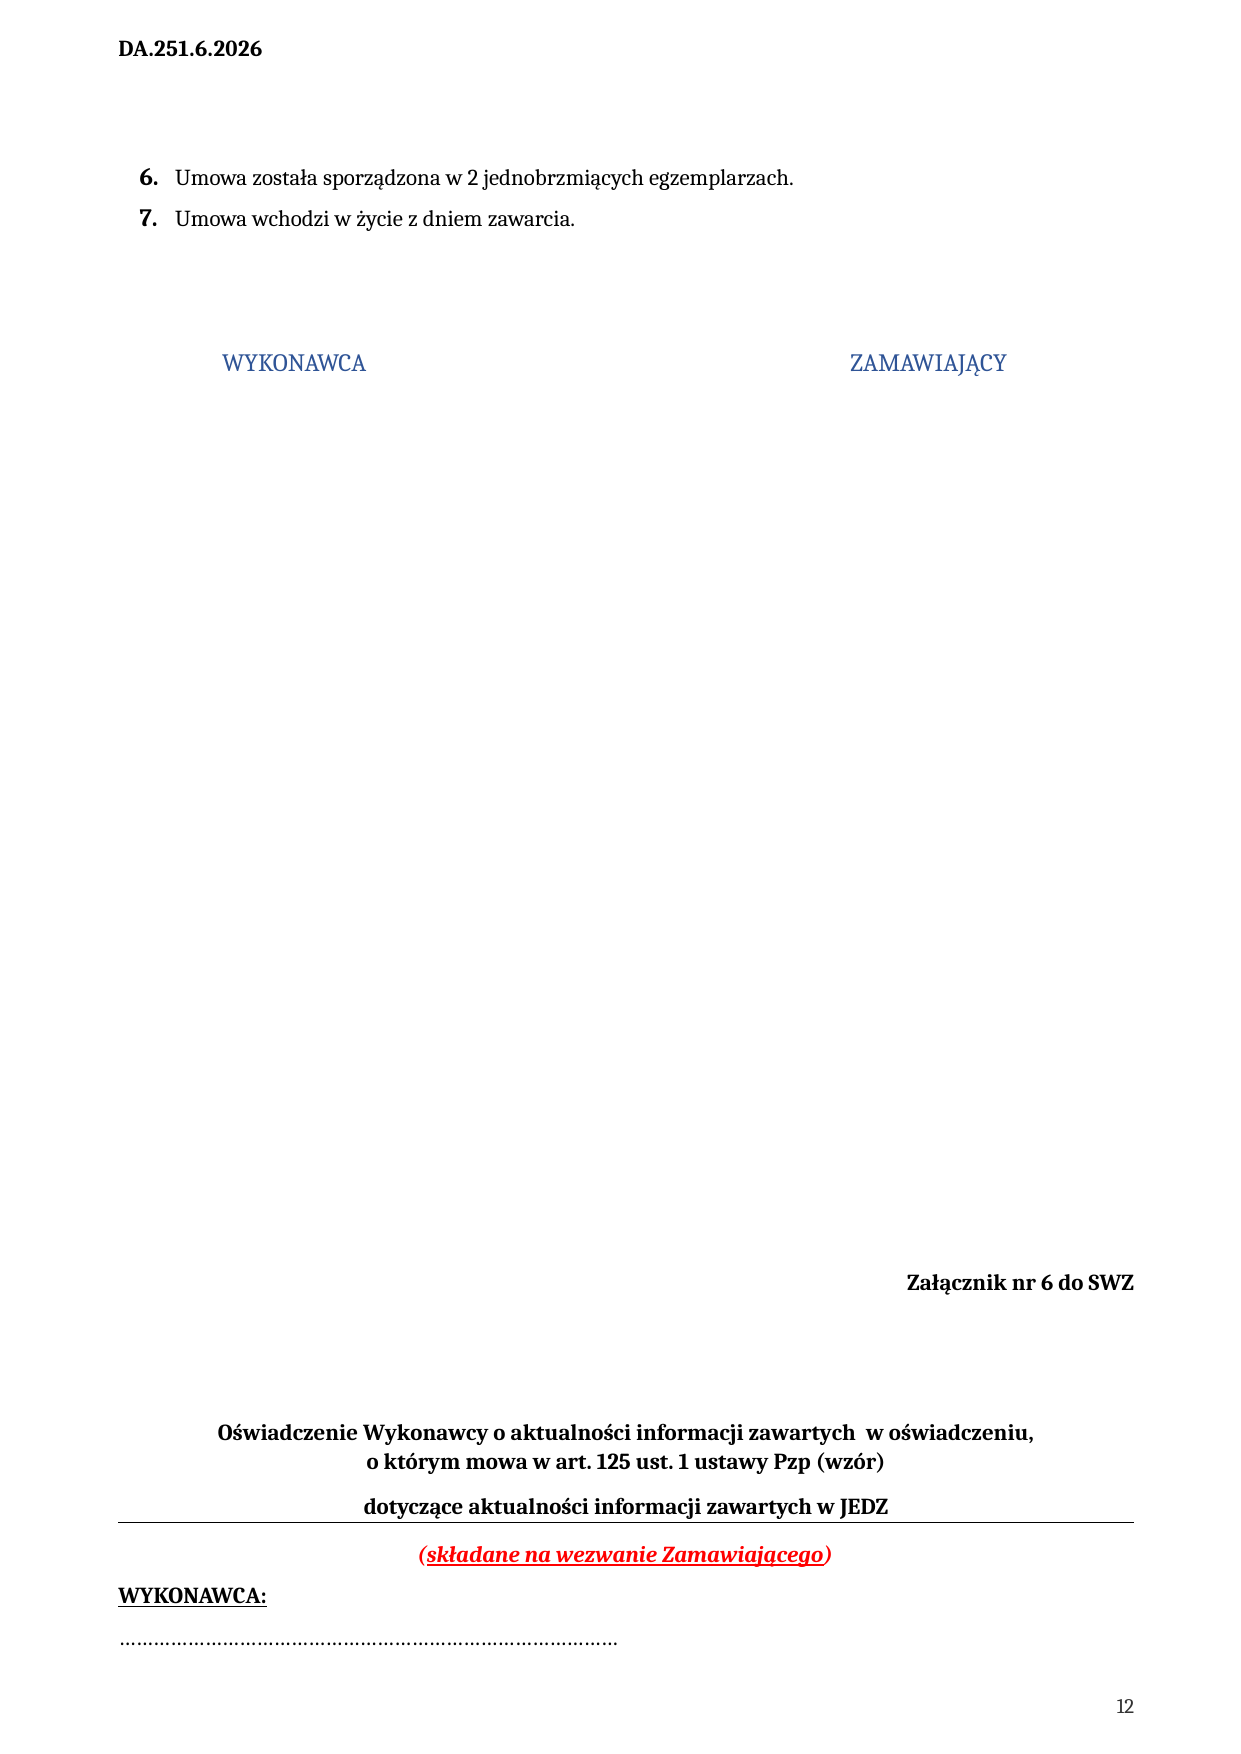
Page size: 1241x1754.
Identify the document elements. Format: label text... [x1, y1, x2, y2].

subtitle WYKONAWCA ZAMAWIAJĄCY [166, 349, 1063, 378]
text Załącznik nr 6 do SWZ [118, 1270, 1134, 1296]
text Oświadczenie Wykonawcy o aktualności informacji zawartych w oświadczeniu, o którym mowa w art. 125 ust. 1 ustawy Pzp (wzór) [118, 1420, 1134, 1475]
list Umowa wchodzi w życie z dniem zawarcia. [139, 204, 1063, 232]
list Umowa została sporządzona w 2 jednobrzmiących egzemplarzach. [139, 162, 1063, 191]
text dotyczące aktualności informacji zawartych w JEDZ [118, 1494, 1134, 1522]
text (składane na wezwanie Zamawiającego) [118, 1542, 1134, 1568]
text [118, 1625, 697, 1651]
text WYKONAWCA: [118, 1583, 1134, 1610]
